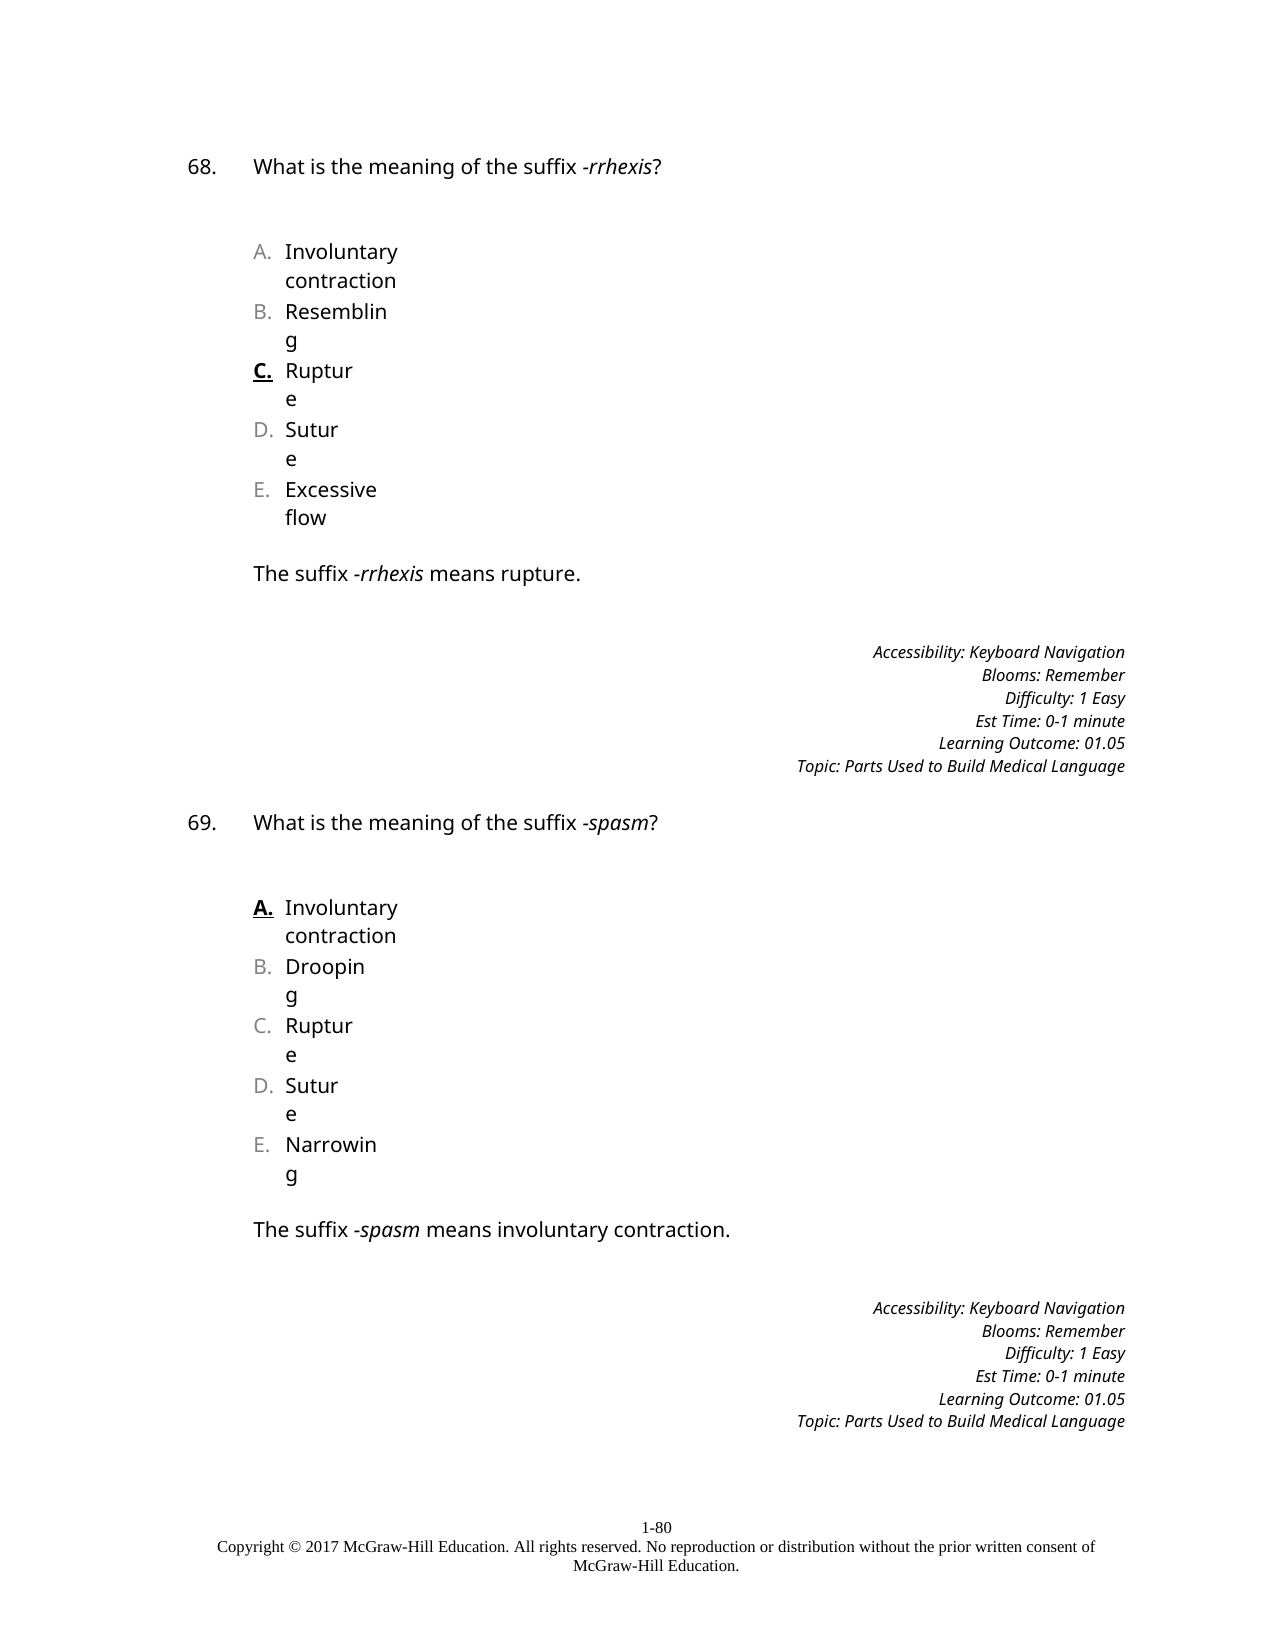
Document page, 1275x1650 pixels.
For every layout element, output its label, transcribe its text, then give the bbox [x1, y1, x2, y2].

table_header Accessibility: Keyboard Navigation Blooms: Remember Difficulty: 1 Easy Est Time: 0-1 minute Learning Outcome: 01.05 Topic: Parts Used to Build Medical Language [188, 641, 1125, 805]
table_header What is the meaning of the suffix -rrhexis? The suffix -rrhexis means rupture. [253, 153, 1125, 616]
table_header 69. [188, 808, 253, 1271]
table_header Accessibility: Keyboard Navigation Blooms: Remember Difficulty: 1 Easy Est Time: 0-1 minute Learning Outcome: 01.05 Topic: Parts Used to Build Medical Language [188, 1297, 1125, 1461]
table_header What is the meaning of the suffix -spasm? The suffix -spasm means involuntary contraction. [253, 808, 1125, 1271]
table_header 68. [188, 153, 253, 616]
